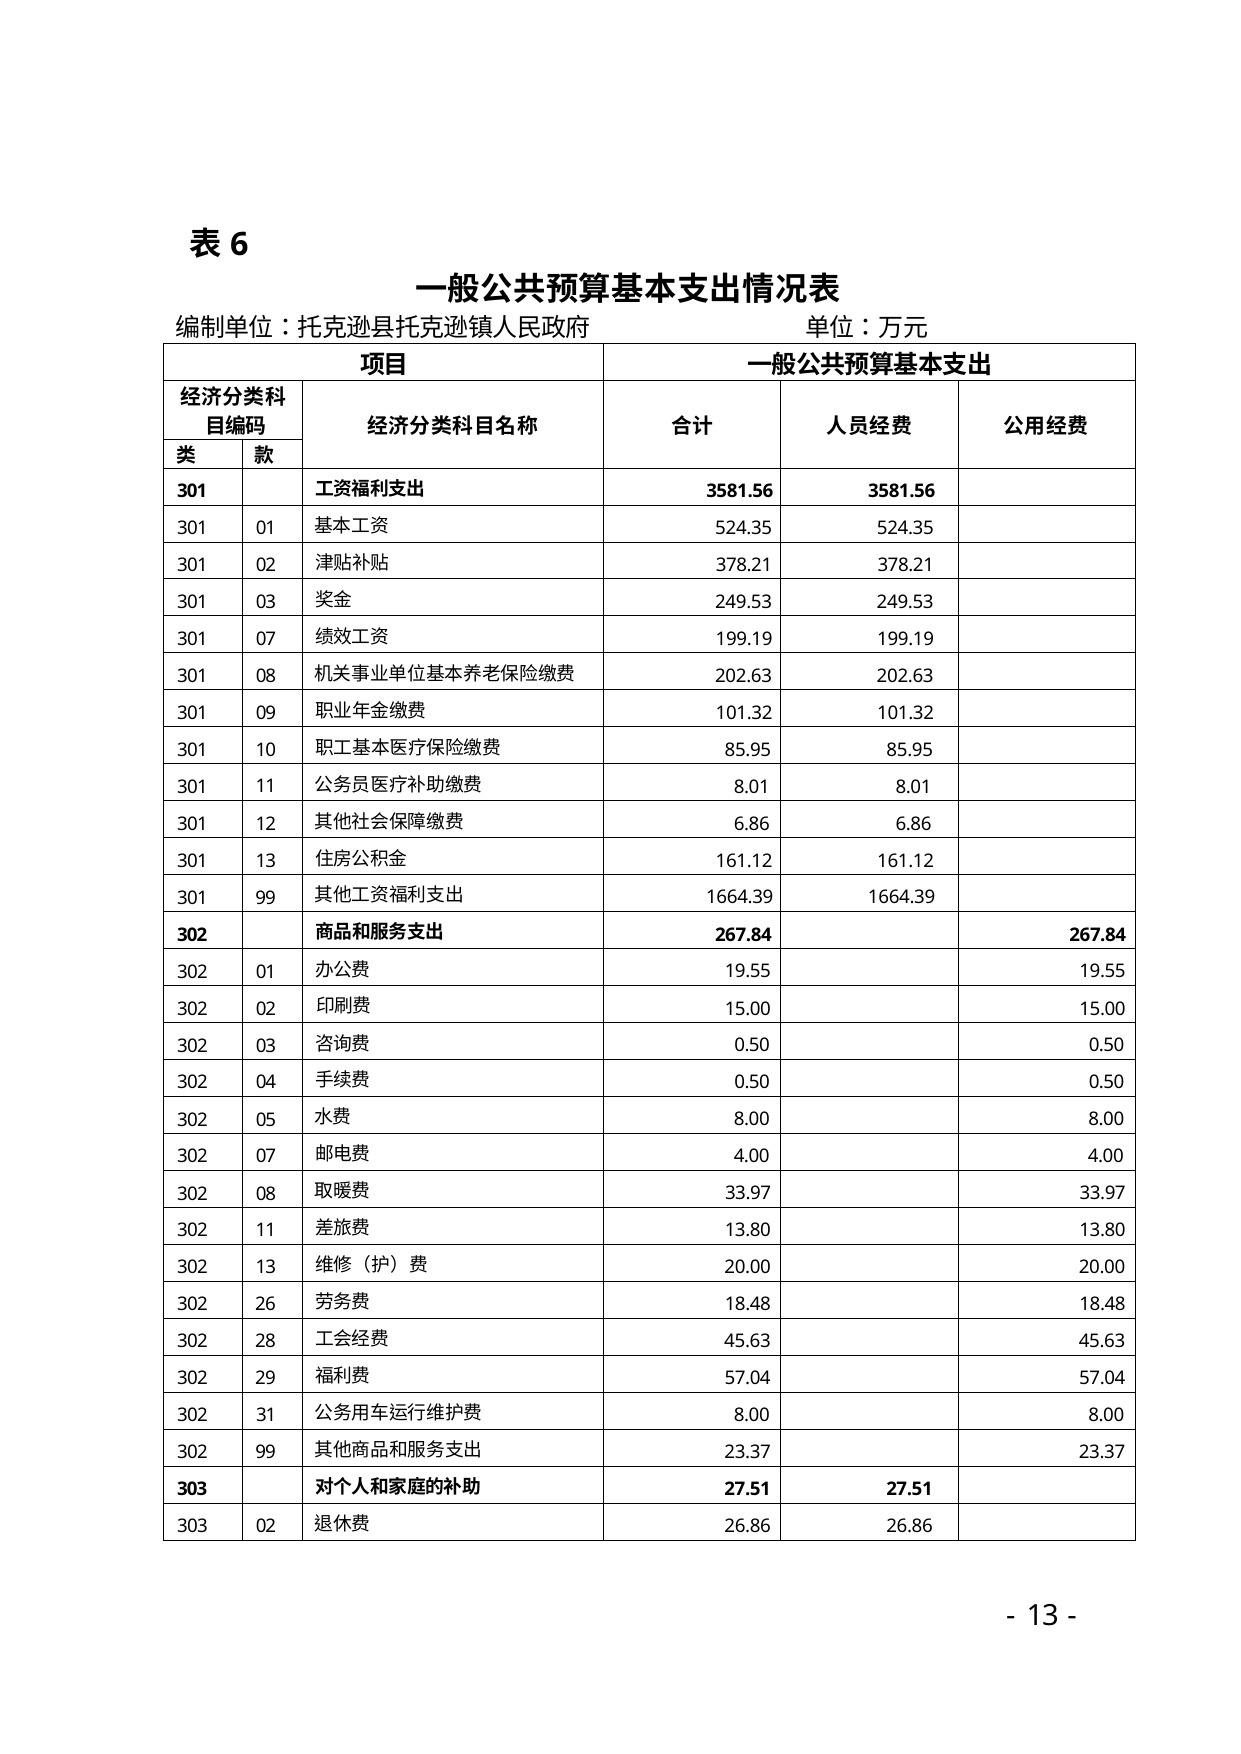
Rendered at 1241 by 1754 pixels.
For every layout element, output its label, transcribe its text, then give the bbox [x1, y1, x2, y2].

table_cell 款 [243, 440, 302, 468]
table_cell 301 [164, 469, 242, 504]
table_cell 4.00 [959, 1134, 1135, 1170]
table_cell 249.53 [604, 579, 780, 615]
table_cell 23.37 [604, 1430, 780, 1466]
table_cell 3581.56 [781, 469, 958, 504]
table_cell 15.00 [959, 986, 1135, 1022]
table_cell [959, 543, 1135, 578]
table_cell 199.19 [781, 616, 958, 652]
table_cell [781, 1171, 958, 1207]
table_cell 经济分类科目名称 [303, 381, 603, 468]
table_cell 01 [243, 506, 302, 541]
table_cell [781, 1097, 958, 1133]
table_cell 工会经费 [303, 1319, 603, 1355]
table_cell 29 [243, 1356, 302, 1392]
text 表 6 [189, 223, 1136, 264]
table_cell 301 [164, 727, 242, 763]
table_cell 01 [243, 949, 302, 985]
table_cell [959, 1467, 1135, 1503]
table_cell 07 [243, 1134, 302, 1170]
table_cell 85.95 [781, 727, 958, 763]
table_cell 13 [243, 1245, 302, 1281]
table_cell 8.00 [959, 1097, 1135, 1133]
table_cell 302 [164, 1097, 242, 1133]
table_cell [959, 579, 1135, 615]
table_cell 19.55 [604, 949, 780, 985]
table_cell [781, 1023, 958, 1059]
table_cell 07 [243, 616, 302, 652]
table_cell [781, 1060, 958, 1096]
table_cell 19.55 [959, 949, 1135, 985]
table_cell 经济分类科 目编码 [164, 381, 302, 438]
table_header 一般公共预算基本支出 [604, 344, 1135, 380]
table_cell 301 [164, 875, 242, 911]
table_cell 邮电费 [303, 1134, 603, 1170]
table_cell 301 [164, 543, 242, 578]
table_cell [959, 1504, 1135, 1540]
table_cell 13 [243, 838, 302, 874]
table_cell 05 [243, 1097, 302, 1133]
table_cell 302 [164, 1208, 242, 1244]
table_cell 03 [243, 579, 302, 615]
table_cell 302 [164, 949, 242, 985]
table_cell 1664.39 [604, 875, 780, 911]
text 一般公共预算基本支出情况表 [415, 268, 1136, 308]
table_cell 水费 [303, 1097, 603, 1133]
table_cell 57.04 [604, 1356, 780, 1392]
table_cell 人员经费 [781, 381, 958, 468]
table_cell 8.00 [604, 1097, 780, 1133]
table_cell [959, 838, 1135, 874]
table_cell [959, 727, 1135, 763]
table_cell 6.86 [781, 801, 958, 837]
table_cell 0.50 [959, 1023, 1135, 1059]
table_cell 奖金 [303, 579, 603, 615]
table_cell [781, 912, 958, 948]
table_cell 手续费 [303, 1060, 603, 1096]
table_cell 301 [164, 653, 242, 689]
table_cell 基本工资 [303, 506, 603, 541]
table_cell [959, 506, 1135, 541]
table_cell 199.19 [604, 616, 780, 652]
table_cell 26.86 [781, 1504, 958, 1540]
table_cell 303 [164, 1504, 242, 1540]
table_cell 办公费 [303, 949, 603, 985]
table_cell 26.86 [604, 1504, 780, 1540]
table_cell 301 [164, 801, 242, 837]
table_cell 301 [164, 690, 242, 726]
table_header 项目 [164, 344, 603, 380]
table_cell 类 [164, 440, 242, 468]
table_cell 08 [243, 653, 302, 689]
table_cell [243, 469, 302, 504]
table_cell 302 [164, 912, 242, 948]
table_cell 18.48 [604, 1282, 780, 1318]
table_cell 其他工资福利支出 [303, 875, 603, 911]
table_cell 津贴补贴 [303, 543, 603, 578]
table_cell 161.12 [604, 838, 780, 874]
table_cell 0.50 [604, 1060, 780, 1096]
table_cell 13.80 [959, 1208, 1135, 1244]
table_cell 202.63 [781, 653, 958, 689]
table_cell 3581.56 [604, 469, 780, 504]
table_cell 03 [243, 1023, 302, 1059]
table_cell 0.50 [959, 1060, 1135, 1096]
table_cell 20.00 [604, 1245, 780, 1281]
table_cell 对个人和家庭的补助 [303, 1467, 603, 1503]
table_cell 301 [164, 506, 242, 541]
table_cell 8.01 [781, 764, 958, 800]
table_cell 23.37 [959, 1430, 1135, 1466]
table_cell 301 [164, 616, 242, 652]
table_cell 机关事业单位基本养老保险缴费 [303, 653, 603, 689]
table_cell 85.95 [604, 727, 780, 763]
table_cell 其他商品和服务支出 [303, 1430, 603, 1466]
table_cell 45.63 [604, 1319, 780, 1355]
table_cell 6.86 [604, 801, 780, 837]
table_cell 02 [243, 543, 302, 578]
table_cell [959, 764, 1135, 800]
table_cell 11 [243, 764, 302, 800]
table_cell 302 [164, 1393, 242, 1429]
table_cell 249.53 [781, 579, 958, 615]
table_cell [959, 616, 1135, 652]
table_cell [959, 690, 1135, 726]
table_cell 28 [243, 1319, 302, 1355]
table_cell 20.00 [959, 1245, 1135, 1281]
table_cell 绩效工资 [303, 616, 603, 652]
table_cell 09 [243, 690, 302, 726]
table_cell [781, 1393, 958, 1429]
table_cell 302 [164, 1134, 242, 1170]
table_cell 8.00 [604, 1393, 780, 1429]
table_cell [959, 653, 1135, 689]
table_cell 10 [243, 727, 302, 763]
table_cell 26 [243, 1282, 302, 1318]
text 编制单位：托克逊县托克逊镇人民政府 单位：万元 [176, 312, 1136, 342]
table_cell 302 [164, 1430, 242, 1466]
table_cell [959, 801, 1135, 837]
table_cell 工资福利支出 [303, 469, 603, 504]
table_cell 取暖费 [303, 1171, 603, 1207]
table_cell 57.04 [959, 1356, 1135, 1392]
table_cell 101.32 [604, 690, 780, 726]
table_cell 267.84 [959, 912, 1135, 948]
table_cell 公务员医疗补助缴费 [303, 764, 603, 800]
table_cell 咨询费 [303, 1023, 603, 1059]
table_cell [781, 1282, 958, 1318]
table_cell 公用经费 [959, 381, 1135, 468]
table_cell 301 [164, 838, 242, 874]
table_cell 公务用车运行维护费 [303, 1393, 603, 1429]
table_cell 302 [164, 986, 242, 1022]
table_cell 378.21 [604, 543, 780, 578]
table_cell 13.80 [604, 1208, 780, 1244]
table_cell 8.00 [959, 1393, 1135, 1429]
table_cell 99 [243, 1430, 302, 1466]
table_cell [781, 1208, 958, 1244]
table_cell 303 [164, 1467, 242, 1503]
table_cell 101.32 [781, 690, 958, 726]
table_cell 302 [164, 1245, 242, 1281]
table_cell 302 [164, 1023, 242, 1059]
table_cell 职业年金缴费 [303, 690, 603, 726]
table_cell 267.84 [604, 912, 780, 948]
table_cell [781, 1134, 958, 1170]
table_cell 维修（护）费 [303, 1245, 603, 1281]
table_cell 33.97 [604, 1171, 780, 1207]
table_cell 31 [243, 1393, 302, 1429]
table_cell 合计 [604, 381, 780, 468]
table_cell 301 [164, 764, 242, 800]
table_cell 45.63 [959, 1319, 1135, 1355]
table_cell 33.97 [959, 1171, 1135, 1207]
table_cell 职工基本医疗保险缴费 [303, 727, 603, 763]
table_cell 301 [164, 579, 242, 615]
table_cell 302 [164, 1060, 242, 1096]
table_cell 差旅费 [303, 1208, 603, 1244]
table_cell [243, 912, 302, 948]
table_cell 其他社会保障缴费 [303, 801, 603, 837]
table_cell 劳务费 [303, 1282, 603, 1318]
table_cell 印刷费 [303, 986, 603, 1022]
table_cell 302 [164, 1171, 242, 1207]
table_cell 524.35 [604, 506, 780, 541]
table_cell 15.00 [604, 986, 780, 1022]
table_cell 12 [243, 801, 302, 837]
table_cell 27.51 [604, 1467, 780, 1503]
table_cell 商品和服务支出 [303, 912, 603, 948]
table_cell [781, 986, 958, 1022]
table_cell 202.63 [604, 653, 780, 689]
table_cell 08 [243, 1171, 302, 1207]
table_cell 0.50 [604, 1023, 780, 1059]
table_cell 04 [243, 1060, 302, 1096]
table_cell 02 [243, 986, 302, 1022]
table_cell 02 [243, 1504, 302, 1540]
table_cell [781, 1245, 958, 1281]
table_cell 302 [164, 1356, 242, 1392]
table_cell 18.48 [959, 1282, 1135, 1318]
table_cell 524.35 [781, 506, 958, 541]
table_cell [959, 469, 1135, 504]
table_cell [243, 1467, 302, 1503]
table_cell 378.21 [781, 543, 958, 578]
table_cell 福利费 [303, 1356, 603, 1392]
table_cell 161.12 [781, 838, 958, 874]
table_cell [781, 1356, 958, 1392]
table_cell [959, 875, 1135, 911]
table_cell 99 [243, 875, 302, 911]
table_cell 4.00 [604, 1134, 780, 1170]
table_cell 27.51 [781, 1467, 958, 1503]
table_cell 11 [243, 1208, 302, 1244]
table_cell 住房公积金 [303, 838, 603, 874]
table_cell [781, 1430, 958, 1466]
table_cell 1664.39 [781, 875, 958, 911]
table_cell 8.01 [604, 764, 780, 800]
table_cell 302 [164, 1282, 242, 1318]
table_cell [781, 949, 958, 985]
table_cell 302 [164, 1319, 242, 1355]
table_cell 退休费 [303, 1504, 603, 1540]
table_cell [781, 1319, 958, 1355]
